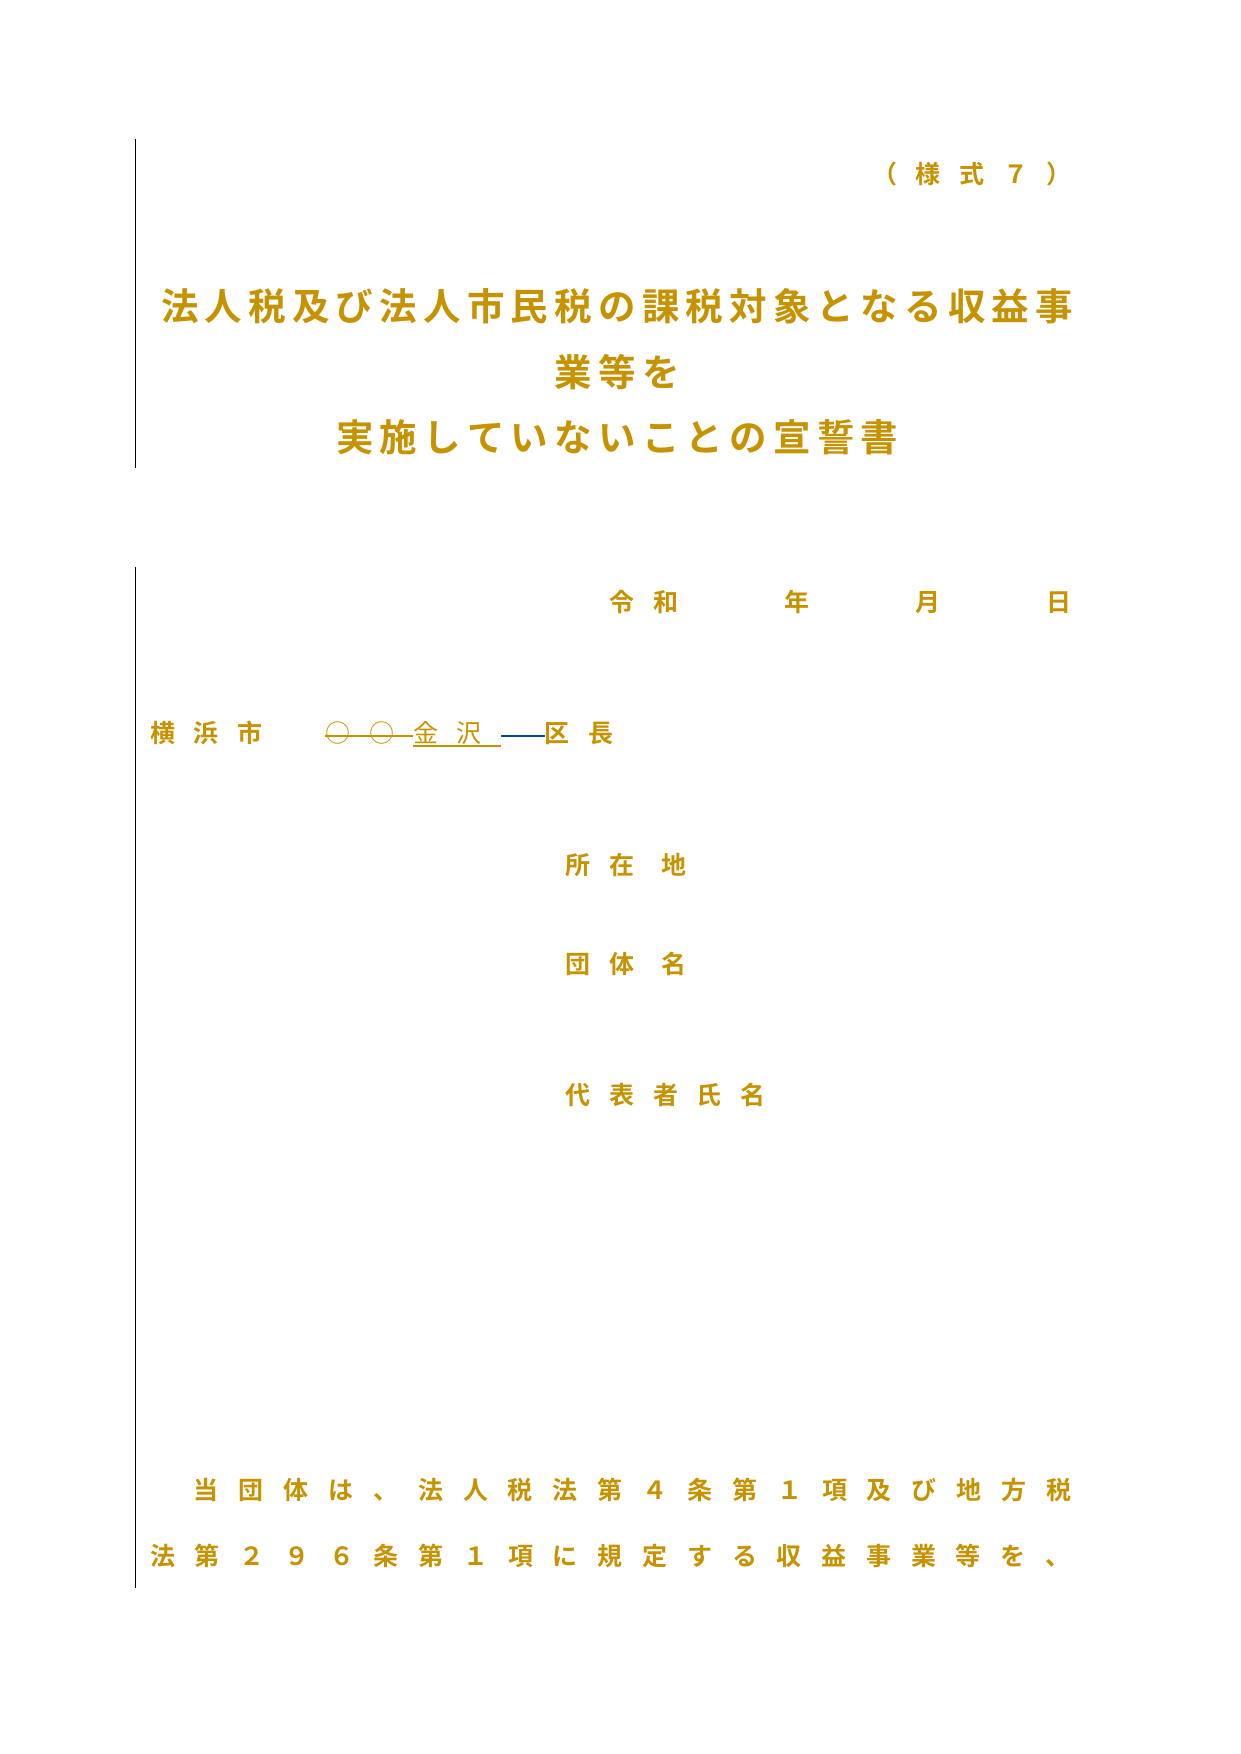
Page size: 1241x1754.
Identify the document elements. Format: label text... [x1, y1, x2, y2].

text 所在地 [551, 831, 1090, 896]
text 代表者氏名 [551, 1061, 1090, 1127]
text 団体名 [551, 929, 1090, 995]
text 令和 年 月 日 [150, 567, 1090, 633]
text 法人税及び法人市民税の課税対象となる収益事業等を [150, 271, 1090, 403]
text 実施していないことの宣誓書 [150, 403, 1090, 468]
text 区長 [150, 699, 1090, 765]
text （様式７） [150, 139, 1090, 205]
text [150, 1456, 1090, 1588]
